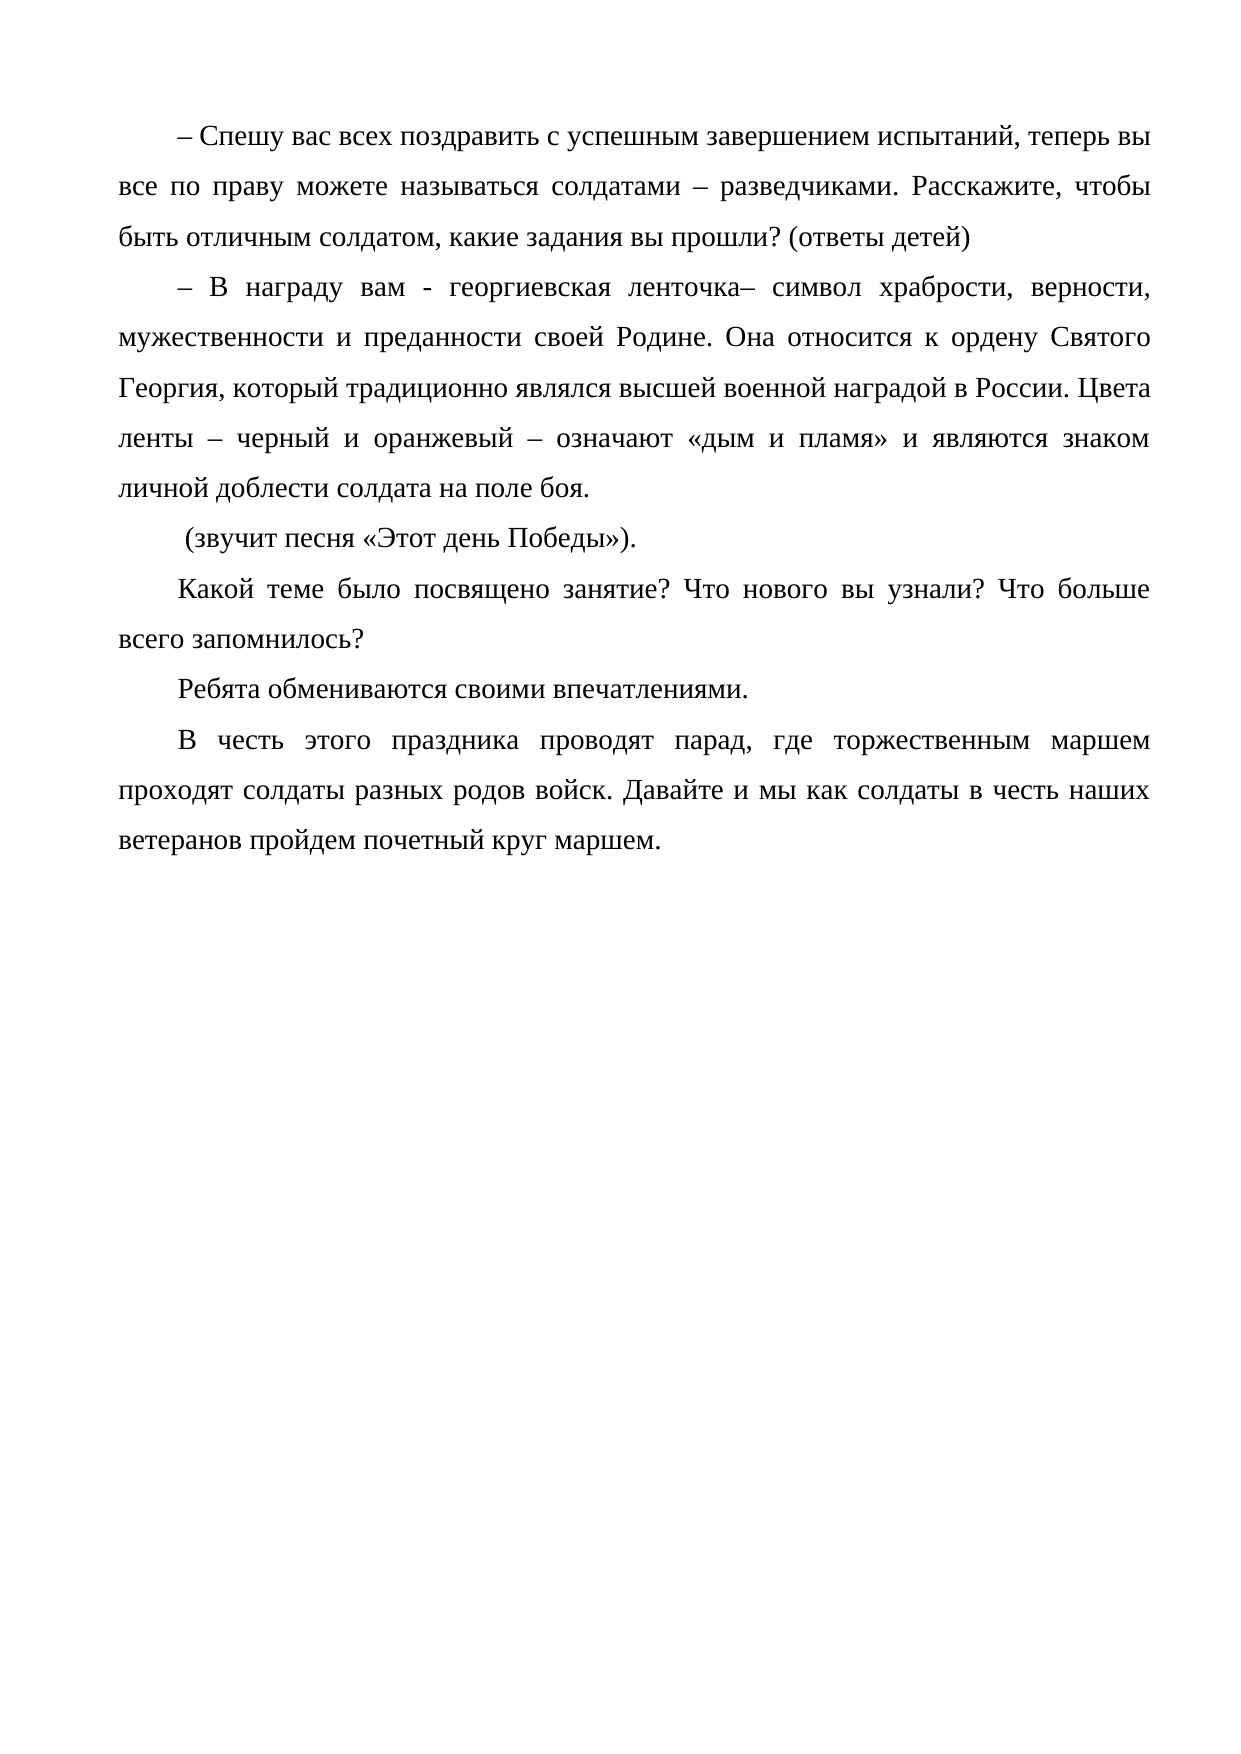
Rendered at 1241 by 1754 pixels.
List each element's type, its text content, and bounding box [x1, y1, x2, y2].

text (звучит песня «Этот день Победы»). [118, 521, 1152, 554]
text В честь этого праздника проводят парад, где торжественным маршем проходят солдаты разных родов войск. Давайте и мы как солдаты в честь наших ветеранов пройдем почетный круг маршем. [118, 722, 1152, 856]
text – Спешу вас всех поздравить с успешным завершением испытаний, теперь вы все по праву можете называться солдатами – разведчиками. Расскажите, чтобы быть отличным солдатом, какие задания вы прошли? (ответы детей) [118, 118, 1152, 252]
text – В награду вам - георгиевская ленточка– символ храбрости, верности, мужественности и преданности своей Родине. Она относится к ордену Святого Георгия, который традиционно являлся высшей военной наградой в России. Цвета ленты – черный и оранжевый – означают «дым и пламя» и являются знаком личной доблести солдата на поле боя. [118, 269, 1152, 504]
text Ребята обмениваются своими впечатлениями. [118, 672, 1152, 705]
text Какой теме было посвящено занятие? Что нового вы узнали? Что больше всего запомнилось? [118, 571, 1152, 655]
